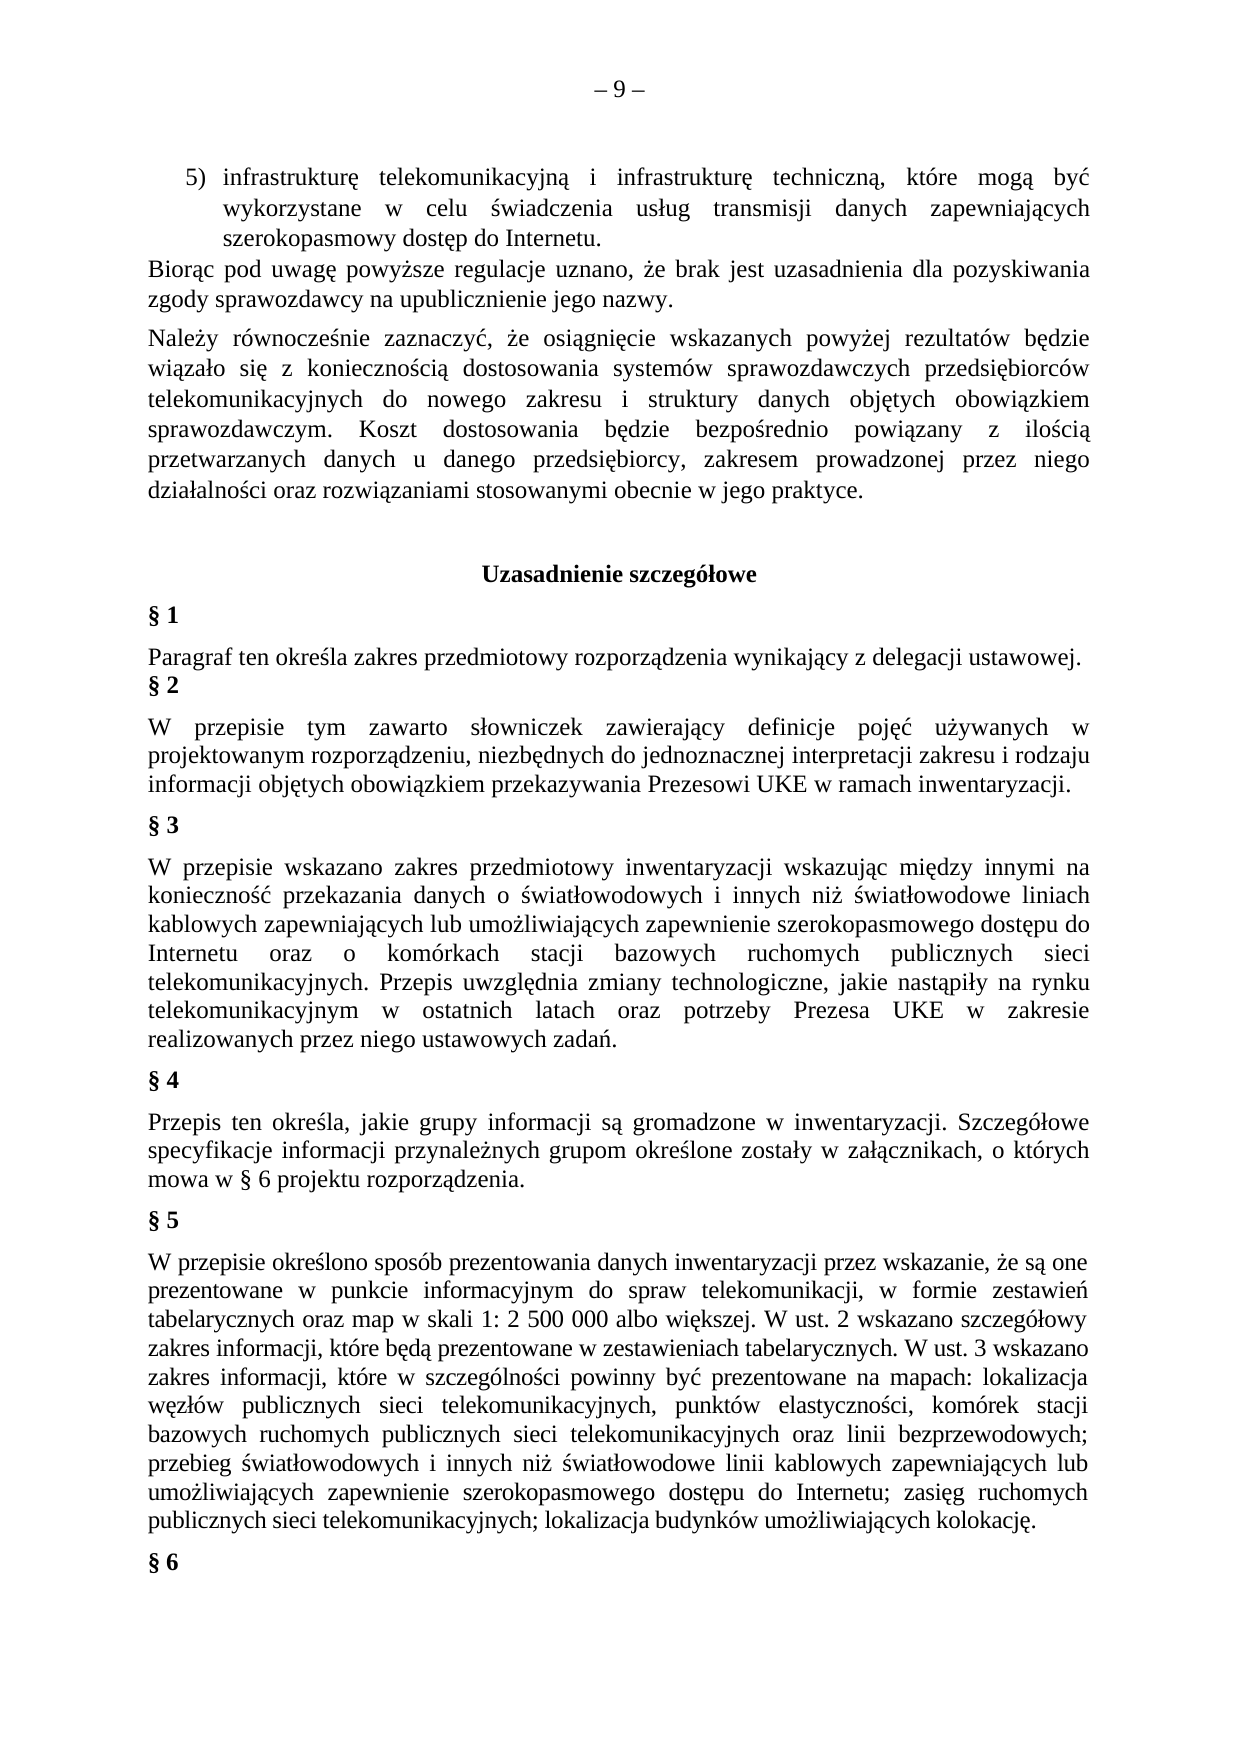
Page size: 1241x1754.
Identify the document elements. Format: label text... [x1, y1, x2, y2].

text W przepisie tym zawarto słowniczek zawierający definicje pojęć używanych w projektowanym rozporządzeniu, niezbędnych do jednoznacznej interpretacji zakresu i rodzaju informacji objętych obowiązkiem przekazywania Prezesowi UKE w ramach inwentaryzacji. [148, 712, 1091, 798]
text Uzasadnienie szczegółowe [148, 559, 1091, 588]
list infrastrukturę telekomunikacyjną i infrastrukturę techniczną, które mogą być wykorzystane w celu świadczenia usług transmisji danych zapewniających szerokopasmowy dostęp do Internetu. [185, 162, 1091, 252]
text Należy równocześnie zaznaczyć, że osiągnięcie wskazanych powyżej rezultatów będzie wiązało się z koniecznością dostosowania systemów sprawozdawczych przedsiębiorców telekomunikacyjnych do nowego zakresu i struktury danych objętych obowiązkiem sprawozdawczym. Koszt dostosowania będzie bezpośrednio powiązany z ilością przetwarzanych danych u danego przedsiębiorcy, zakresem prowadzonej przez niego działalności oraz rozwiązaniami stosowanymi obecnie w jego praktyce. [148, 323, 1091, 504]
text Biorąc pod uwagę powyższe regulacje uznano, że brak jest uzasadnienia dla pozyskiwania zgody sprawozdawcy na upublicznienie jego nazwy. [148, 254, 1091, 313]
text § 1 [148, 600, 1091, 629]
text W przepisie wskazano zakres przedmiotowy inwentaryzacji wskazując między innymi na konieczność przekazania danych o światłowodowych i innych niż światłowodowe liniach kablowych zapewniających lub umożliwiających zapewnienie szerokopasmowego dostępu do Internetu oraz o komórkach stacji bazowych ruchomych publicznych sieci telekomunikacyjnych. Przepis uwzględnia zmiany technologiczne, jakie nastąpiły na rynku telekomunikacyjnym w ostatnich latach oraz potrzeby Prezesa UKE w zakresie realizowanych przez niego ustawowych zadań. [148, 852, 1091, 1053]
text Przepis ten określa, jakie grupy informacji są gromadzone w inwentaryzacji. Szczegółowe specyfikacje informacji przynależnych grupom określone zostały w załącznikach, o których mowa w § 6 projektu rozporządzenia. [148, 1107, 1091, 1193]
text § 5 [148, 1205, 1091, 1234]
text Paragraf ten określa zakres przedmiotowy rozporządzenia wynikający z delegacji ustawowej. § 2 [148, 642, 1091, 699]
text § 4 [148, 1065, 1091, 1094]
text W przepisie określono sposób prezentowania danych inwentaryzacji przez wskazanie, że są one prezentowane w punkcie informacyjnym do spraw telekomunikacji, w formie zestawień tabelarycznych oraz map w skali 1: 2 500 000 albo większej. W ust. 2 wskazano szczegółowy zakres informacji, które będą prezentowane w zestawieniach tabelarycznych. W ust. 3 wskazano zakres informacji, które w szczególności powinny być prezentowane na mapach: lokalizacja węzłów publicznych sieci telekomunikacyjnych, punktów elastyczności, komórek stacji bazowych ruchomych publicznych sieci telekomunikacyjnych oraz linii bezprzewodowych; przebieg światłowodowych i innych niż światłowodowe linii kablowych zapewniających lub umożliwiających zapewnienie szerokopasmowego dostępu do Internetu; zasięg ruchomych publicznych sieci telekomunikacyjnych; lokalizacja budynków umożliwiających kolokację. [148, 1247, 1089, 1534]
text § 3 [148, 810, 1091, 839]
text § 6 [148, 1547, 1089, 1575]
